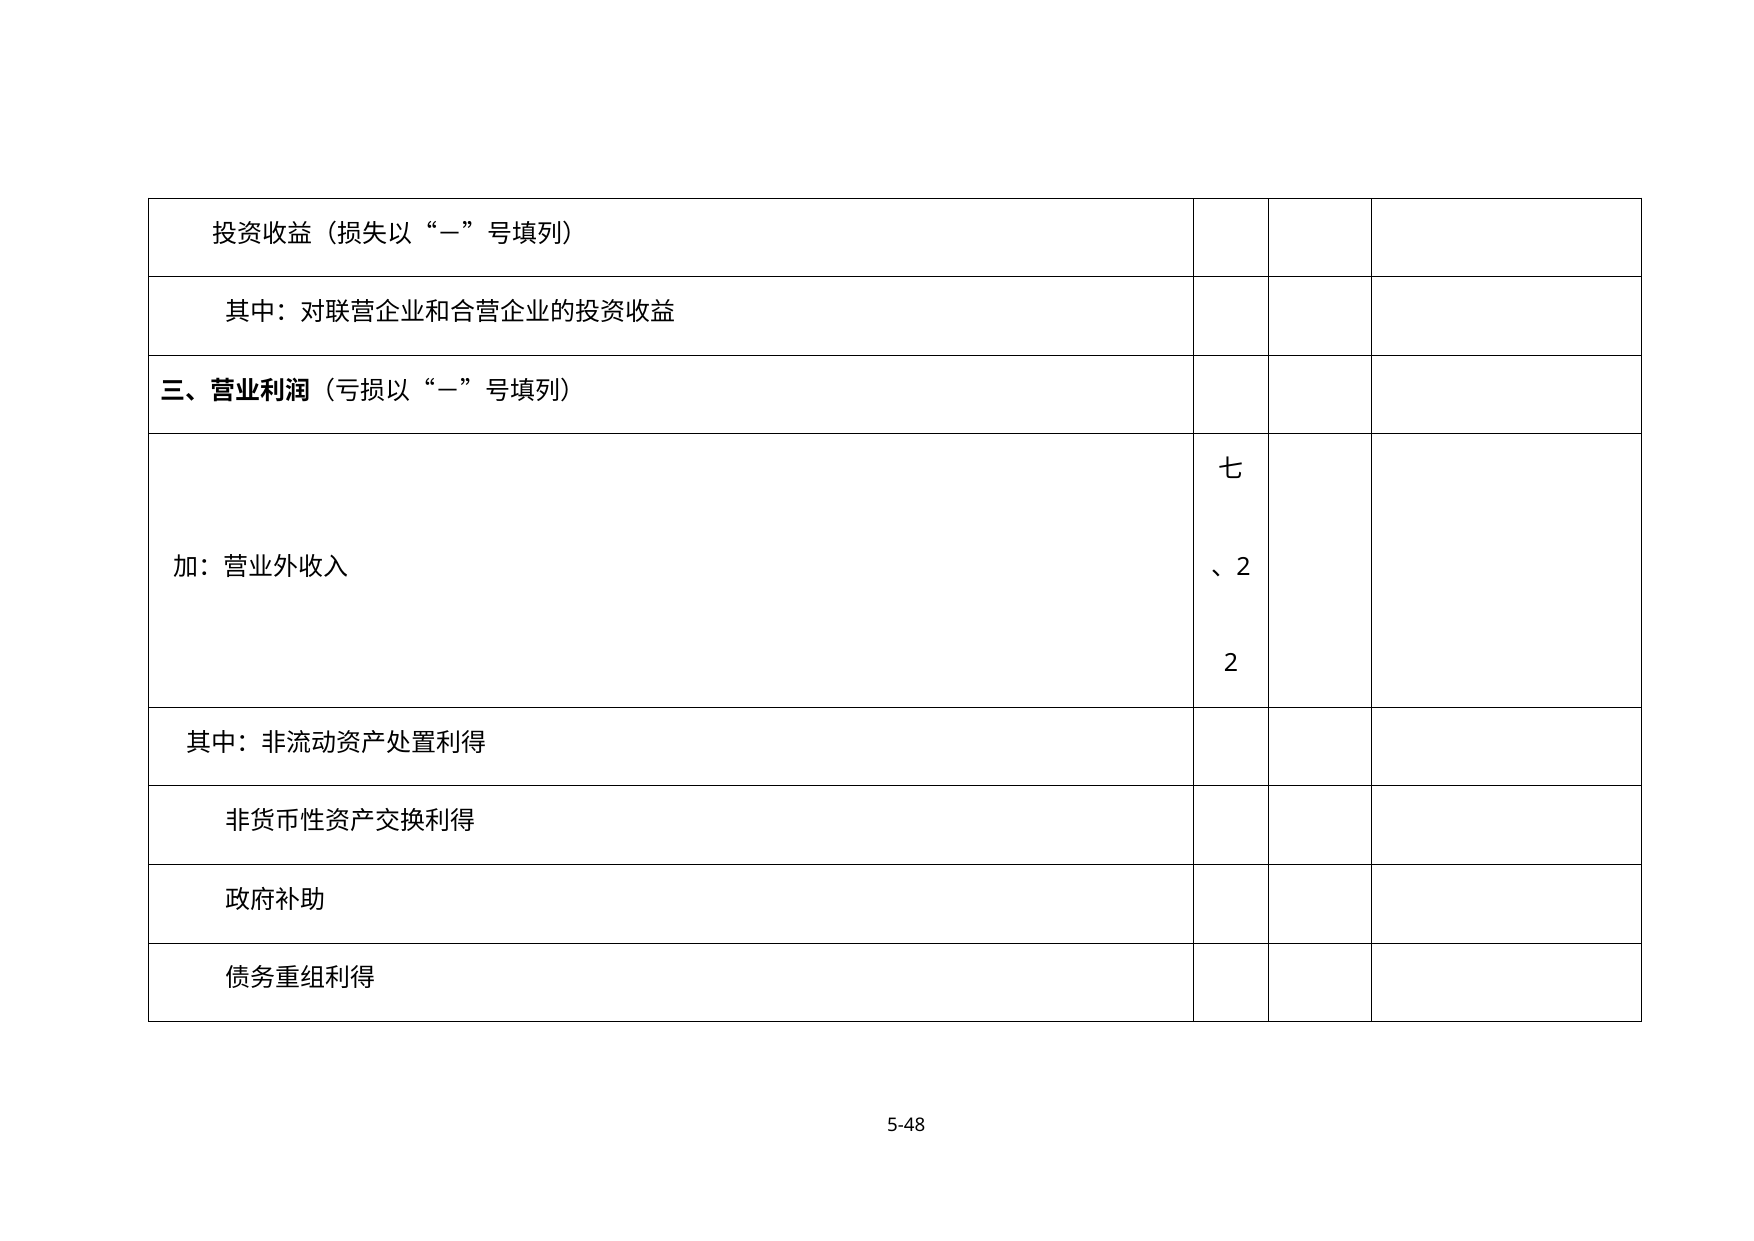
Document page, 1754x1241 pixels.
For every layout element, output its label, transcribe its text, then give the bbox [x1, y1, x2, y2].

table_cell [1194, 708, 1268, 785]
table_cell [1194, 199, 1268, 276]
table_cell 政府补助 [149, 865, 1193, 942]
table_cell 七、22 [1194, 434, 1268, 707]
table_cell 其中：对联营企业和合营企业的投资收益 [149, 277, 1193, 355]
table_cell [1372, 199, 1641, 276]
table_cell [1269, 434, 1371, 707]
table_cell [1194, 786, 1268, 864]
table_cell [1269, 199, 1371, 276]
table_cell [1194, 277, 1268, 355]
table_cell [1372, 356, 1641, 433]
table_cell 债务重组利得 [149, 944, 1193, 1021]
table_cell 投资收益（损失以“－”号填列） [149, 199, 1193, 276]
table_cell [1269, 944, 1371, 1021]
table_cell 非货币性资产交换利得 [149, 786, 1193, 864]
table_cell [1269, 708, 1371, 785]
table_cell [1372, 865, 1641, 942]
table_cell 加：营业外收入 [149, 434, 1193, 707]
table_cell [1269, 356, 1371, 433]
table_cell [1194, 865, 1268, 942]
table_cell 其中：非流动资产处置利得 [149, 708, 1193, 785]
table_cell [1269, 865, 1371, 942]
table_cell [1372, 434, 1641, 707]
table_cell [1372, 944, 1641, 1021]
table_cell [1269, 277, 1371, 355]
table_cell [1194, 944, 1268, 1021]
table_cell 三、营业利润（亏损以“－”号填列） [149, 356, 1193, 433]
table_cell [1269, 786, 1371, 864]
table_cell [1194, 356, 1268, 433]
table_cell [1372, 708, 1641, 785]
table_cell [1372, 277, 1641, 355]
table_cell [1372, 786, 1641, 864]
